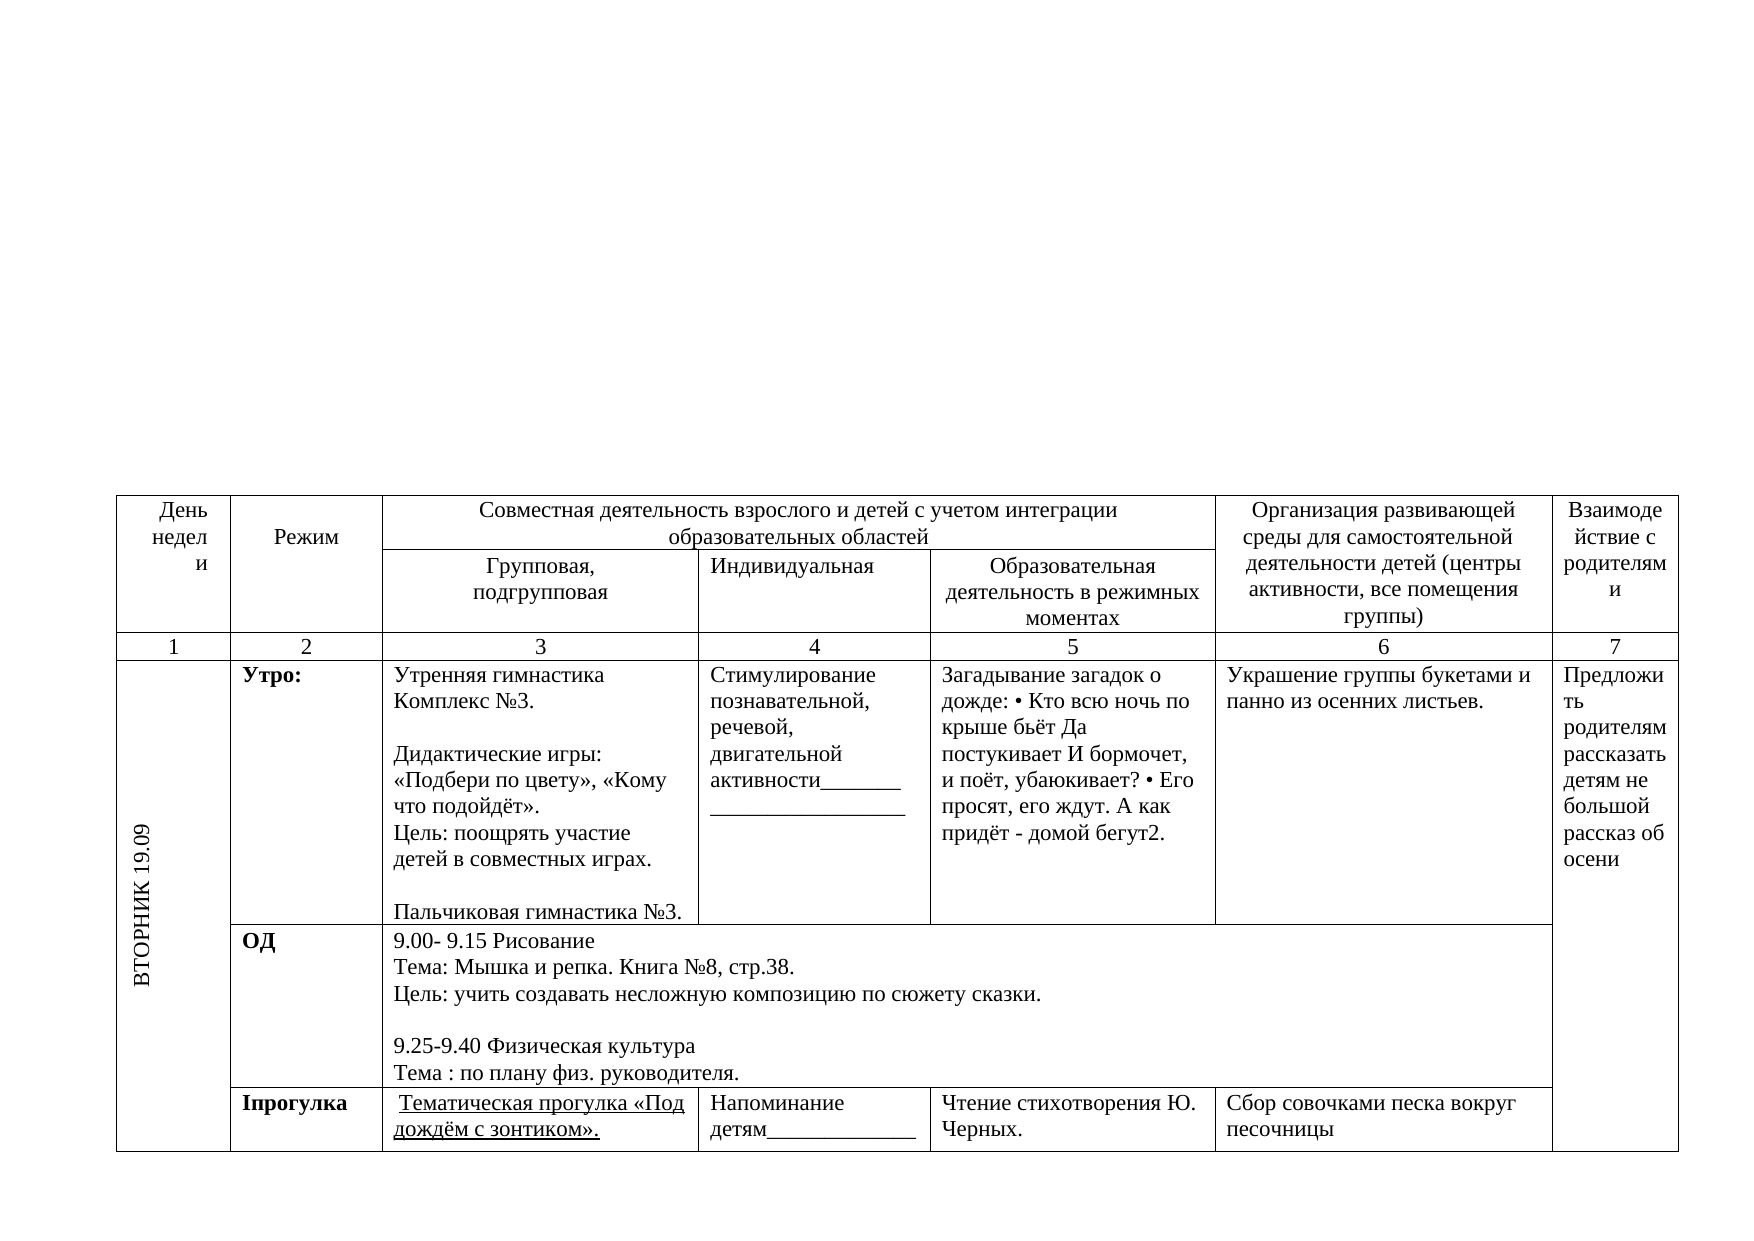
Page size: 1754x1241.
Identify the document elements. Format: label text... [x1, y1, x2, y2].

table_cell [931, 1088, 1215, 1151]
table_cell Групповая, подгрупповая [383, 550, 698, 632]
table_cell Утренняя гимнастика Комплекс №3. Дидактические игры: «Подбери по цвету», «Кому что подойдёт». Цель: поощрять участие детей в совместных играх. Пальчиковая гимнастика №3. [383, 661, 698, 924]
table_cell 9.00- 9.15 Рисование Тема: Мышка и репка. Книга №8, стр.38. Цель: учить создавать несложную композицию по сюжету сказки. 9.25-9.40 Физическая культура Тема : по плану физ. руководителя. [383, 925, 1552, 1087]
table_cell Загадывание загадок о дожде: • Кто всю ночь по крыше бьёт Да постукивает И бормочет, и поёт, убаюкивает? • Его просят, его ждут. А как придёт - домой бегут2. [931, 661, 1215, 924]
table_cell 2 [231, 633, 382, 660]
table_header Совместная деятельность взрослого и детей с учетом интеграции образовательных областей [383, 496, 1215, 549]
table_cell 4 [699, 633, 930, 660]
table_cell 6 [1216, 633, 1552, 660]
table_cell Образовательная деятельность в режимных моментах [931, 550, 1215, 632]
table_cell ВТОРНИК 19.09 [117, 661, 230, 1151]
table_cell Предложить родителям рассказать детям не большой рассказ об осени [1553, 661, 1678, 1151]
table_header День недели [117, 496, 230, 632]
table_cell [383, 1088, 698, 1151]
table_cell Стимулирование познавательной, речевой, двигательной активности_______ _________________ [699, 661, 930, 924]
table_header Взаимодействие с родителями [1553, 496, 1678, 632]
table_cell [699, 1088, 930, 1151]
table_cell Украшение группы букетами и панно из осенних листьев. [1216, 661, 1552, 924]
table_cell ОД [231, 925, 382, 1087]
table_cell 7 [1553, 633, 1678, 660]
table_cell Утро: [231, 661, 382, 924]
table_cell 3 [383, 633, 698, 660]
table_cell Iпрогулка [231, 1088, 382, 1151]
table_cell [1216, 1088, 1552, 1151]
table_header Организация развивающей среды для самостоятельной деятельности детей (центры активности, все помещения группы) [1216, 496, 1552, 632]
table_cell Индивидуальная [699, 550, 930, 632]
table_header Режим [231, 496, 382, 632]
table_cell 5 [931, 633, 1215, 660]
table_cell 1 [117, 633, 230, 660]
